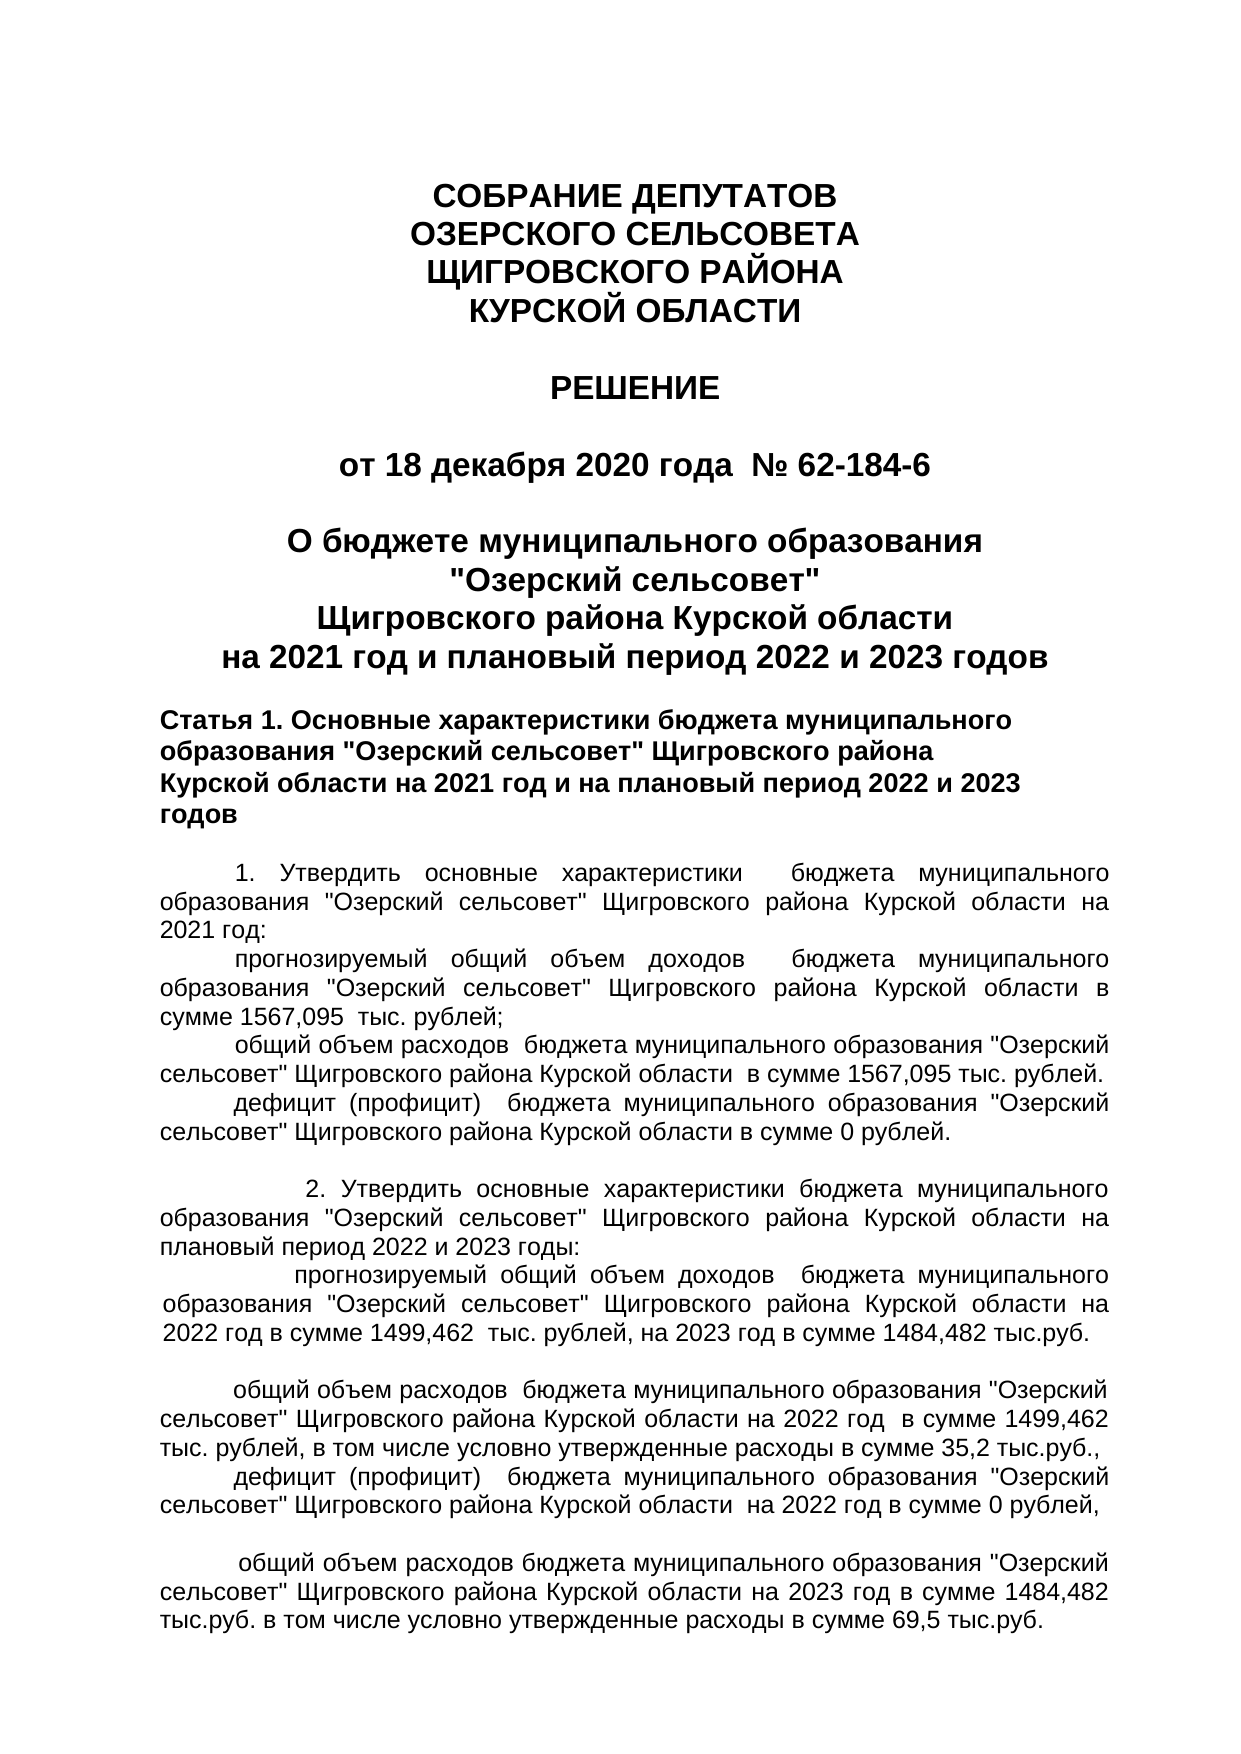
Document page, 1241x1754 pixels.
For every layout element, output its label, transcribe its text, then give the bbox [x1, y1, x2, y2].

text РЕШЕНИЕ [159, 368, 1110, 406]
text общий объем расходов бюджета муниципального образования "Озерский сельсовет" Щигровского района Курской области на 2023 год в сумме 1484,482 тыс.руб. в том числе условно утвержденные расходы в сумме 69,5 тыс.руб. [159, 1548, 1110, 1634]
text прогнозируемый общий объем доходов бюджета муниципального образования "Озерский сельсовет" Щигровского района Курской области на 2022 год в сумме 1499,462 тыс. рублей, на 2023 год в сумме 1484,482 тыс.руб. [162, 1260, 1110, 1347]
text на 2021 год и плановый период 2022 и 2023 годов [159, 637, 1110, 675]
text О бюджете муниципального образования [159, 522, 1110, 560]
text "Озерский сельсовет" [159, 560, 1110, 598]
text КУРСКОЙ ОБЛАСТИ [159, 291, 1110, 329]
text общий объем расходов бюджета муниципального образования "Озерский сельсовет" Щигровского района Курской области в сумме 1567,095 тыс. рублей. [159, 1030, 1110, 1088]
text 1. Утвердить основные характеристики бюджета муниципального образования "Озерский сельсовет" Щигровского района Курской области на 2021 год: [159, 858, 1110, 944]
text ОЗЕРСКОГО СЕЛЬСОВЕТА [159, 214, 1110, 252]
text СОБРАНИЕ ДЕПУТАТОВ [159, 176, 1110, 214]
text дефицит (профицит) бюджета муниципального образования "Озерский сельсовет" Щигровского района Курской области в сумме 0 рублей. [159, 1088, 1110, 1145]
text 2. Утвердить основные характеристики бюджета муниципального образования "Озерский сельсовет" Щигровского района Курской области на плановый период 2022 и 2023 годы: [159, 1174, 1110, 1260]
text прогнозируемый общий объем доходов бюджета муниципального образования "Озерский сельсовет" Щигровского района Курской области в сумме 1567,095 тыс. рублей; [159, 944, 1110, 1030]
text ЩИГРОВСКОГО РАЙОНА [159, 252, 1110, 291]
text Статья 1. Основные характеристики бюджета муниципального образования "Озерский сельсовет" Щигровского района Курской области на 2021 год и на плановый период 2022 и 2023 годов [159, 704, 1028, 829]
text Щигровского района Курской области [159, 598, 1110, 637]
text дефицит (профицит) бюджета муниципального образования "Озерский сельсовет" Щигровского района Курской области на 2022 год в сумме 0 рублей, [159, 1462, 1110, 1519]
text общий объем расходов бюджета муниципального образования "Озерский сельсовет" Щигровского района Курской области на 2022 год в сумме 1499,462 тыс. рублей, в том числе условно утвержденные расходы в сумме 35,2 тыс.руб., [159, 1375, 1110, 1462]
list от 18 декабря 2020 года № 62-184-6 [159, 445, 1110, 483]
